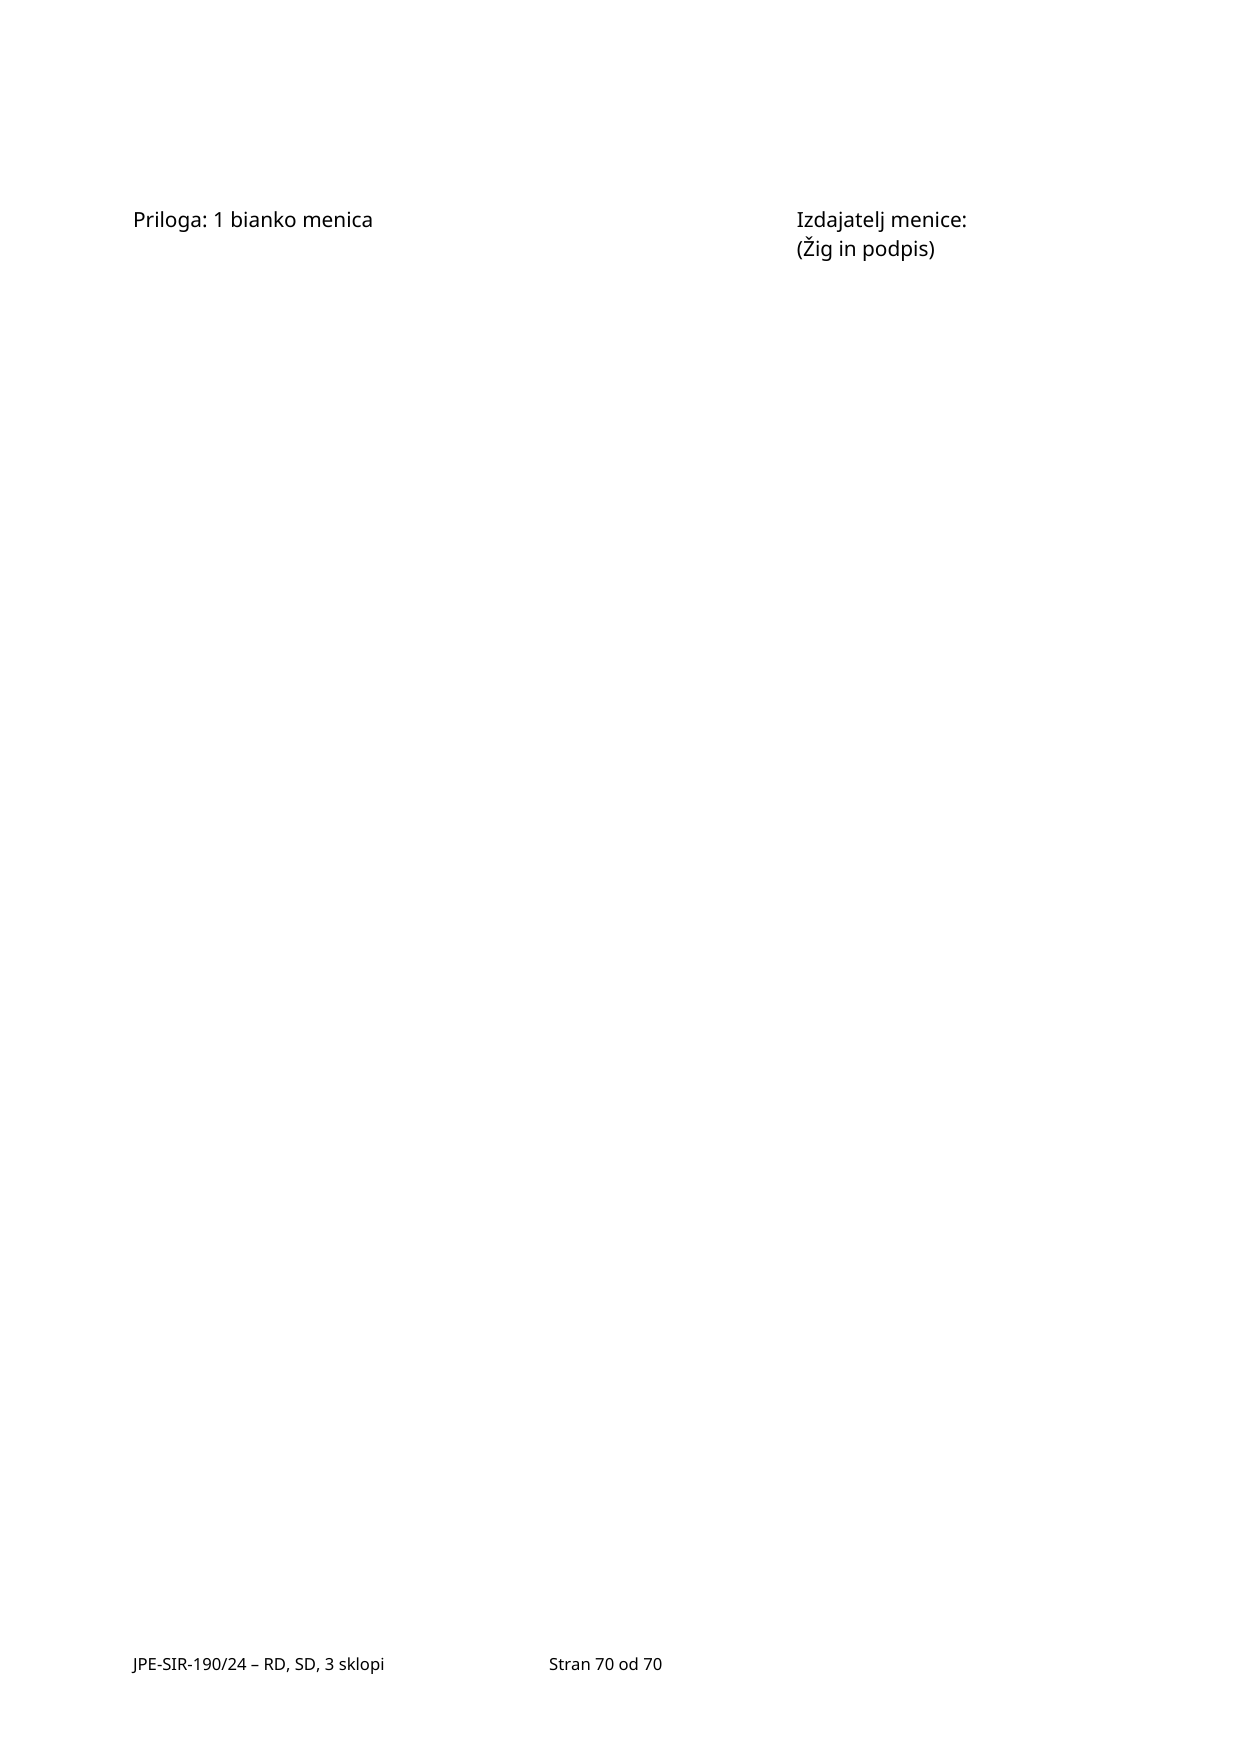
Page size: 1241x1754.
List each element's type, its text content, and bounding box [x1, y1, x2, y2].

text (Žig in podpis) [723, 234, 1107, 262]
text Priloga: 1 bianko menica Izdajatelj menice: [133, 206, 1107, 234]
